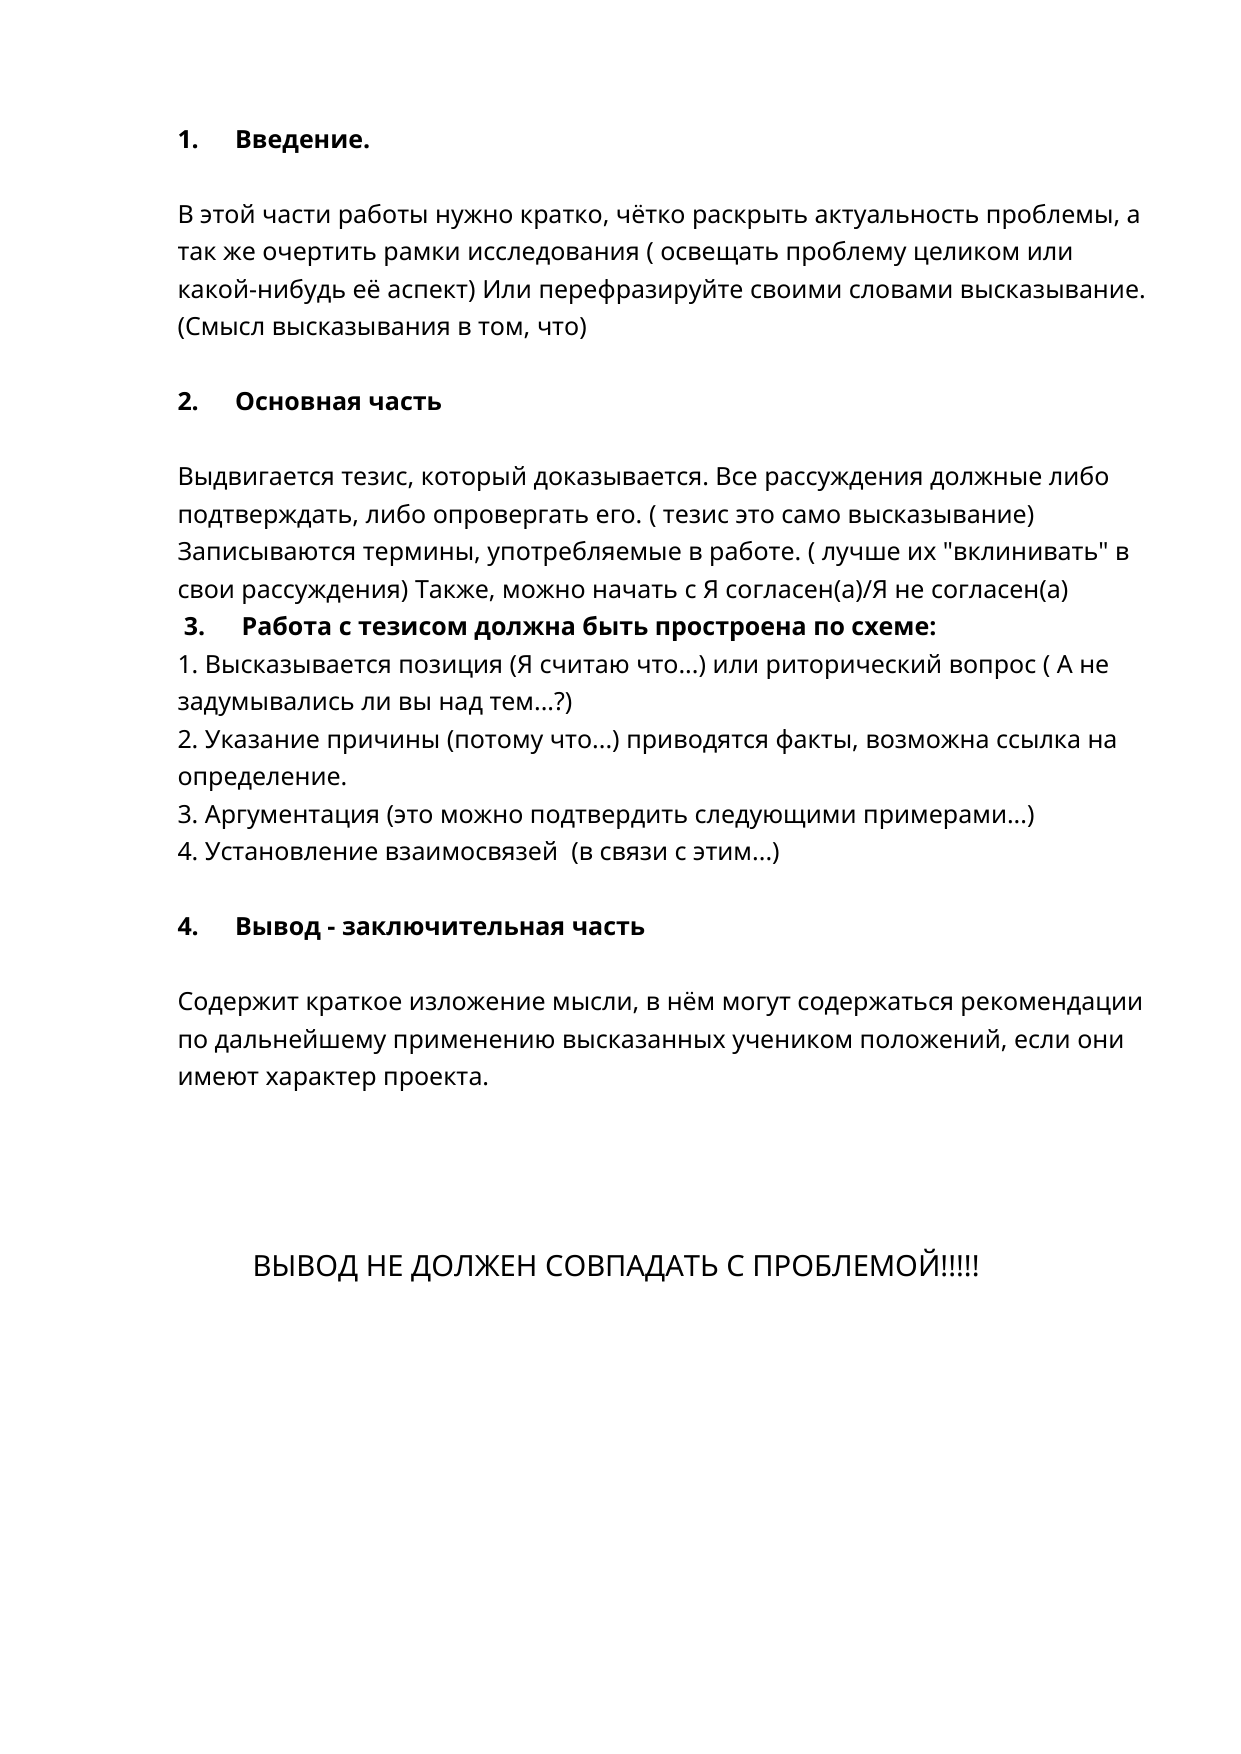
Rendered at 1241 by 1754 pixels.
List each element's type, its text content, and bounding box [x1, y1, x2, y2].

text 1. Введение. В этой части работы нужно кратко, чётко раскрыть актуальность проблемы, а так же очертить рамки исследования ( освещать проблему целиком или какой-нибудь её аспект) Или перефразируйте своими словами высказывание. (Смысл высказывания в том, что) 2. Основная часть Выдвигается тезис, который доказывается. Все рассуждения должные либо подтверждать, либо опровергать его. ( тезис это само высказывание) Записываются термины, употребляемые в работе. ( лучше их "вклинивать" в свои рассуждения) Также, можно начать с Я согласен(а)/Я не согласен(а) 3. Работа с тезисом должна быть простроена по схеме: 1. Высказывается позиция (Я считаю что...) или риторический вопрос ( А не задумывались ли вы над тем...?) 2. Указание причины (потому что...) приводятся факты, возможна ссылка на определение. 3. Аргументация (это можно подтвердить следующими примерами...) 4. Установление взаимосвязей (в связи с этим...) 4. Вывод - заключительная часть Содержит краткое изложение мысли, в нём могут содержаться рекомендации по дальнейшему применению высказанных учеником положений, если они имеют характер проекта. [177, 118, 1152, 1246]
text ВЫВОД НЕ ДОЛЖЕН СОВПАДАТЬ С ПРОБЛЕМОЙ!!!!! [252, 1246, 1152, 1285]
